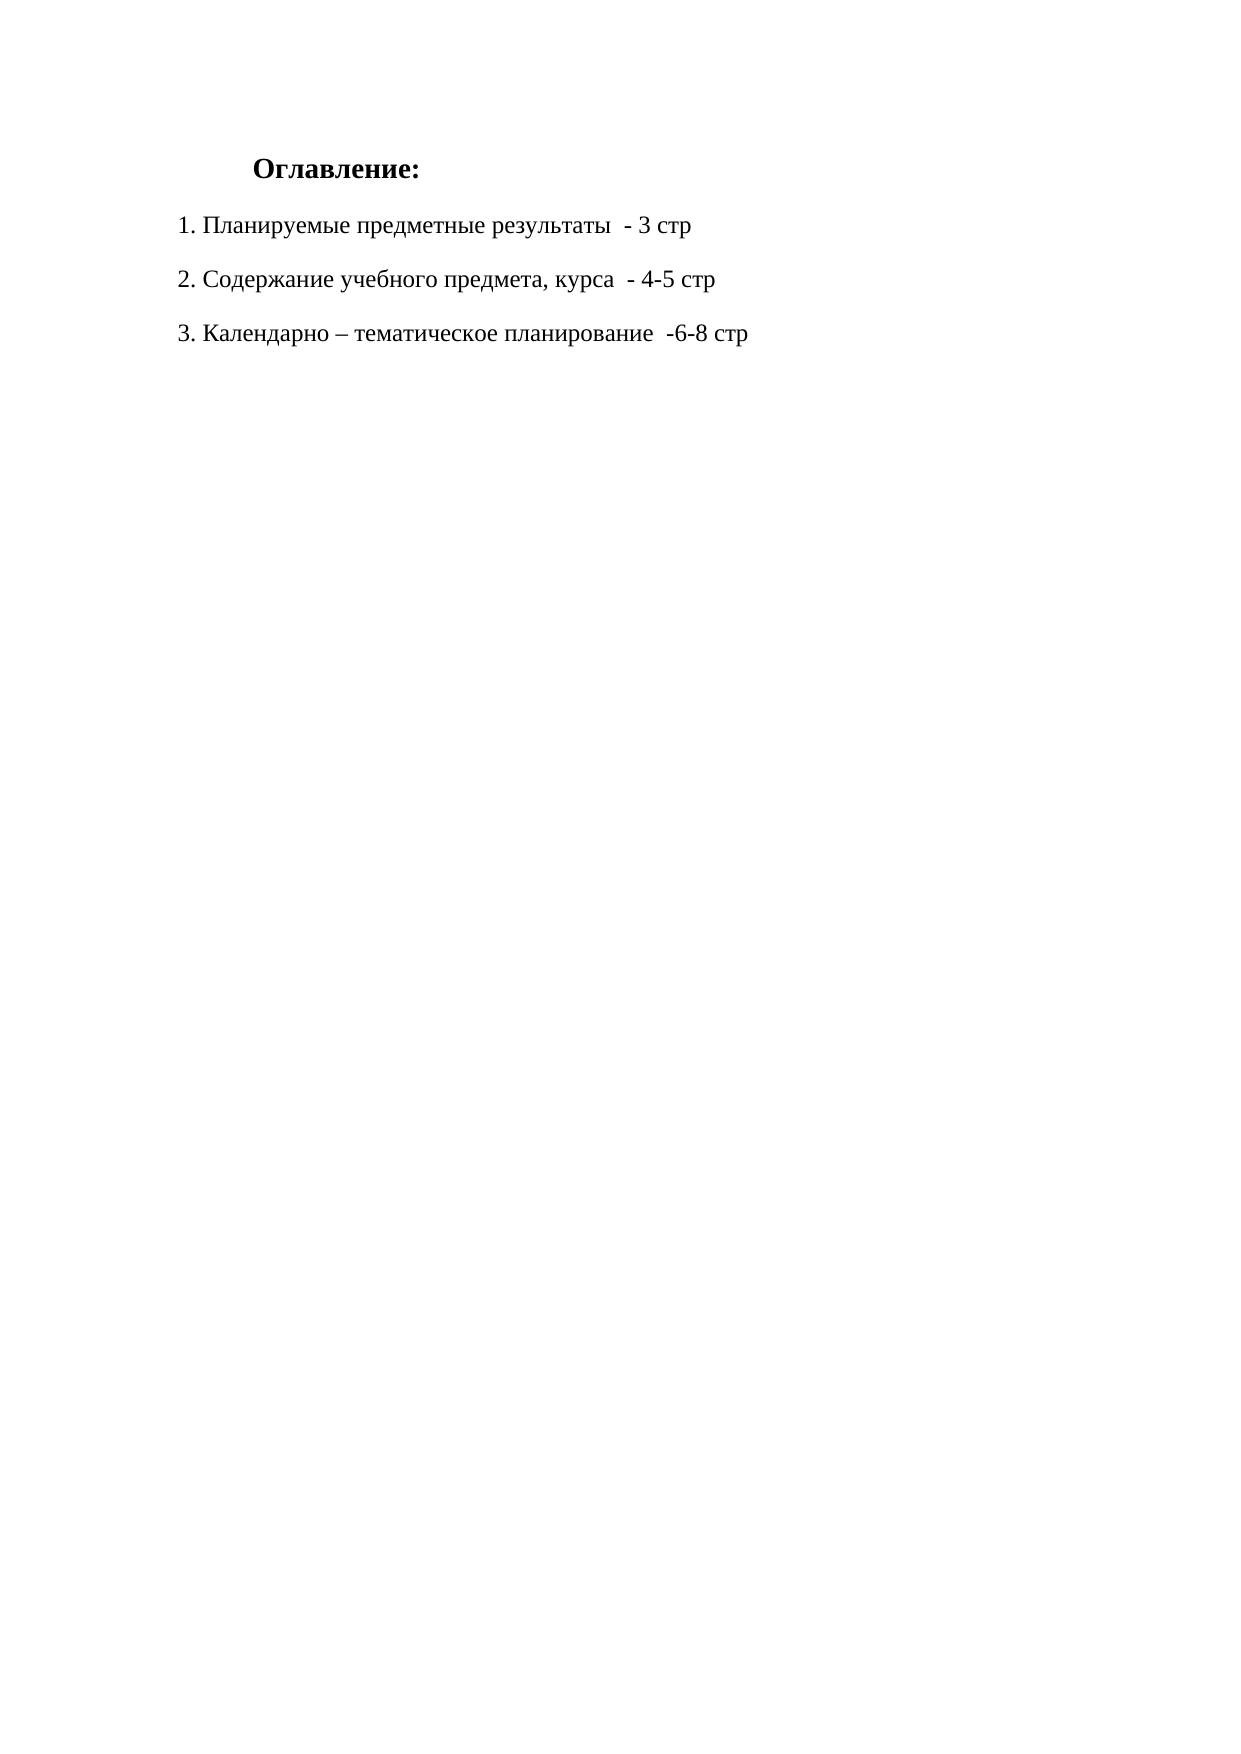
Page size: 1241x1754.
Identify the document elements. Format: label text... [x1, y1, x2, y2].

text 3. Календарно – тематическое планирование -6-8 стр [177, 318, 1152, 347]
text 1. Планируемые предметные результаты - 3 стр [177, 211, 1152, 239]
text 2. Содержание учебного предмета, курса - 4-5 стр [177, 264, 1152, 293]
list Оглавление: [252, 151, 1152, 185]
